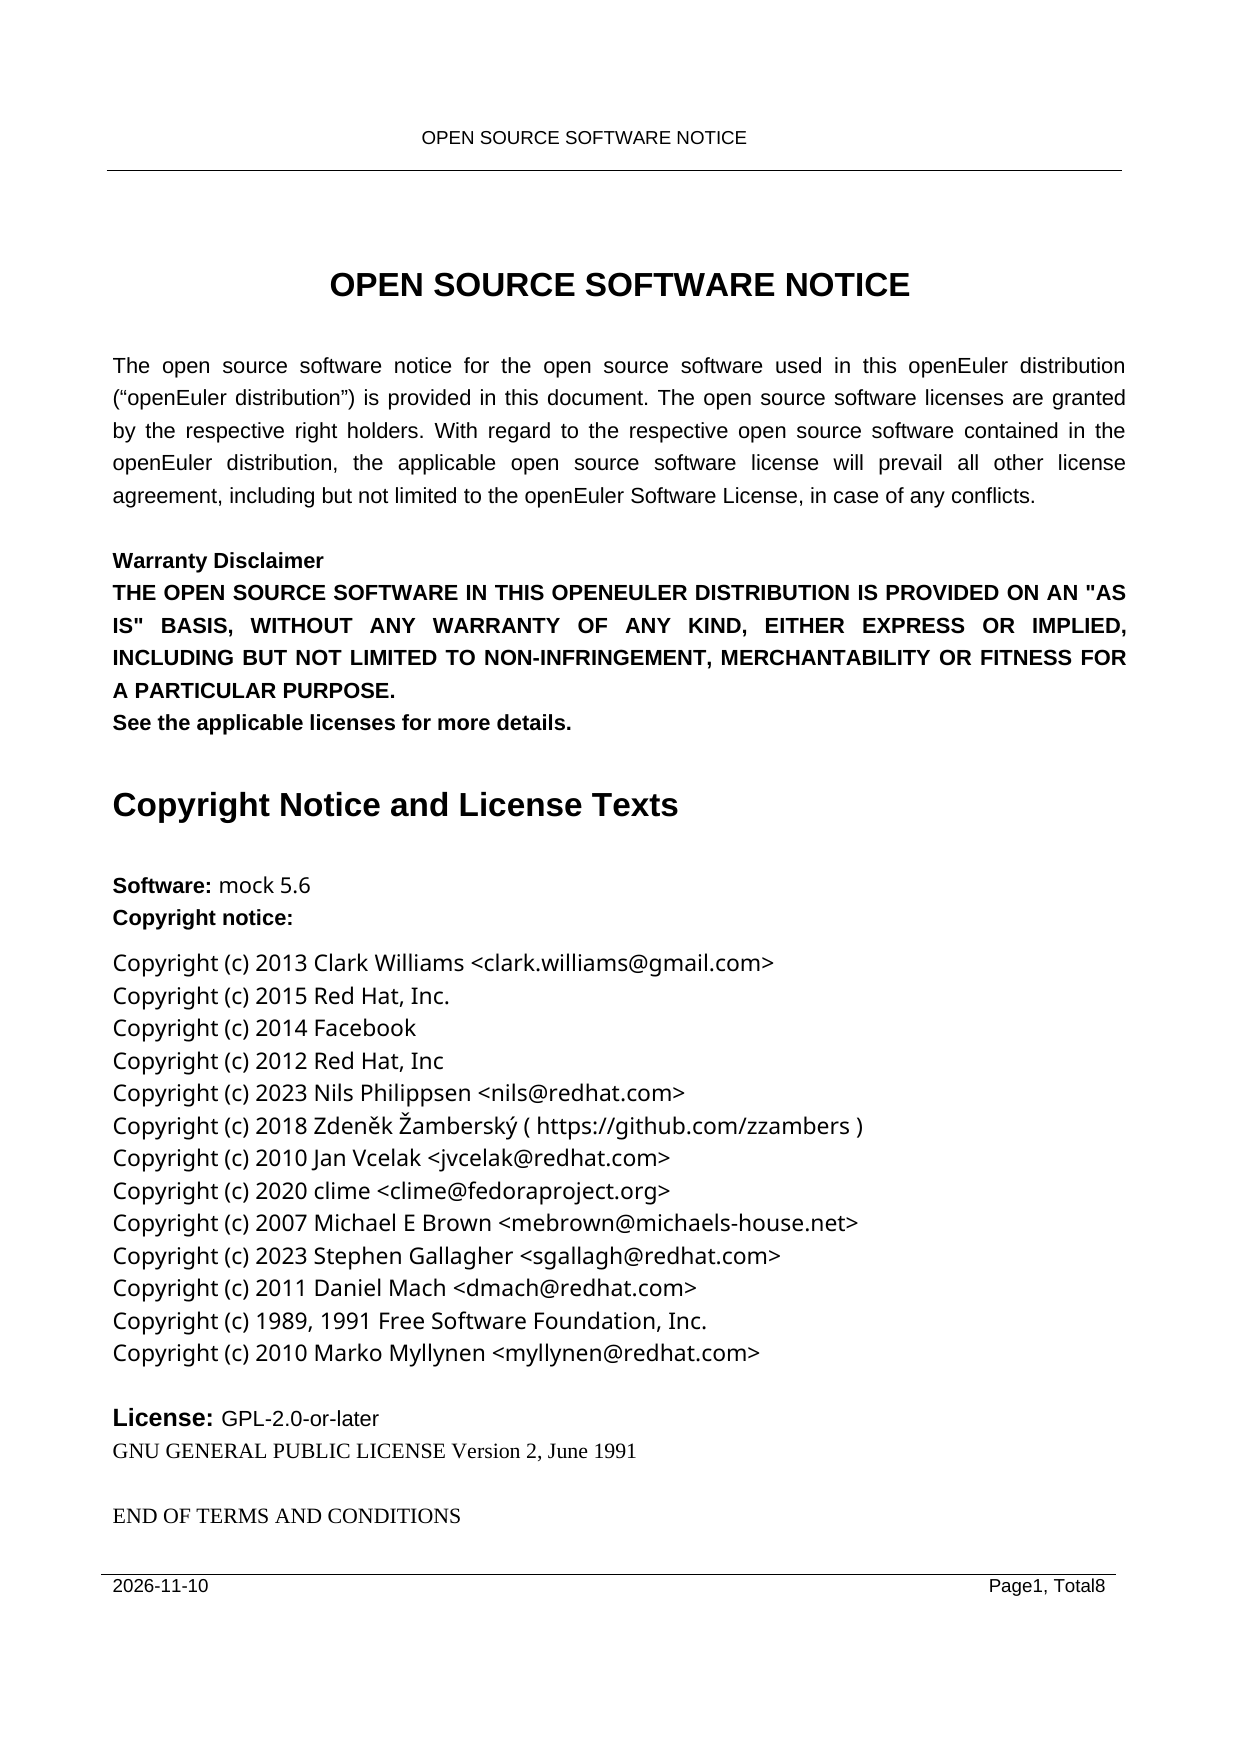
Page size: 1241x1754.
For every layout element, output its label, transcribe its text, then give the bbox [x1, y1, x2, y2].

title Software: mock 5.6 [112, 869, 1128, 901]
text Copyright (c) 2013 Clark Williams <clark.williams@gmail.com> Copyright (c) 2015 Red Hat, Inc. Copyright (c) 2014 Facebook Copyright (c) 2012 Red Hat, Inc Copyright (c) 2023 Nils Philippsen <nils@redhat.com> Copyright (c) 2018 Zdeněk Žamberský ( https://github.com/zzambers ) Copyright (c) 2010 Jan Vcelak <jvcelak@redhat.com> Copyright (c) 2020 clime <clime@fedoraproject.org> Copyright (c) 2007 Michael E Brown <mebrown@michaels-house.net> Copyright (c) 2023 Stephen Gallagher <sgallagh@redhat.com> Copyright (c) 2011 Daniel Mach <dmach@redhat.com> Copyright (c) 1989, 1991 Free Software Foundation, Inc. Copyright (c) 2010 Marko Myllynen <myllynen@redhat.com> [112, 947, 1128, 1402]
text The open source software notice for the open source software used in this openEuler distribution (“openEuler distribution”) is provided in this document. The open source software licenses are granted by the respective right holders. With regard to the respective open source software contained in the openEuler distribution, the applicable open source software license will prevail all other license agreement, including but not limited to the openEuler Software License, in case of any conflicts. [112, 349, 1128, 511]
text License: GPL-2.0-or-later [112, 1402, 1128, 1434]
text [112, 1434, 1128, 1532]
text OPEN SOURCE SOFTWARE NOTICE [112, 251, 1128, 316]
text Copyright Notice and License Texts [112, 771, 1128, 836]
text Copyright notice: [112, 901, 1128, 934]
text Warranty Disclaimer [112, 544, 1128, 576]
text THE OPEN SOURCE SOFTWARE IN THIS OPENEULER DISTRIBUTION IS PROVIDED ON AN "AS IS" BASIS, WITHOUT ANY WARRANTY OF ANY KIND, EITHER EXPRESS OR IMPLIED, INCLUDING BUT NOT LIMITED TO NON-INFRINGEMENT, MERCHANTABILITY OR FITNESS FOR A PARTICULAR PURPOSE. See the applicable licenses for more details. [112, 576, 1128, 739]
